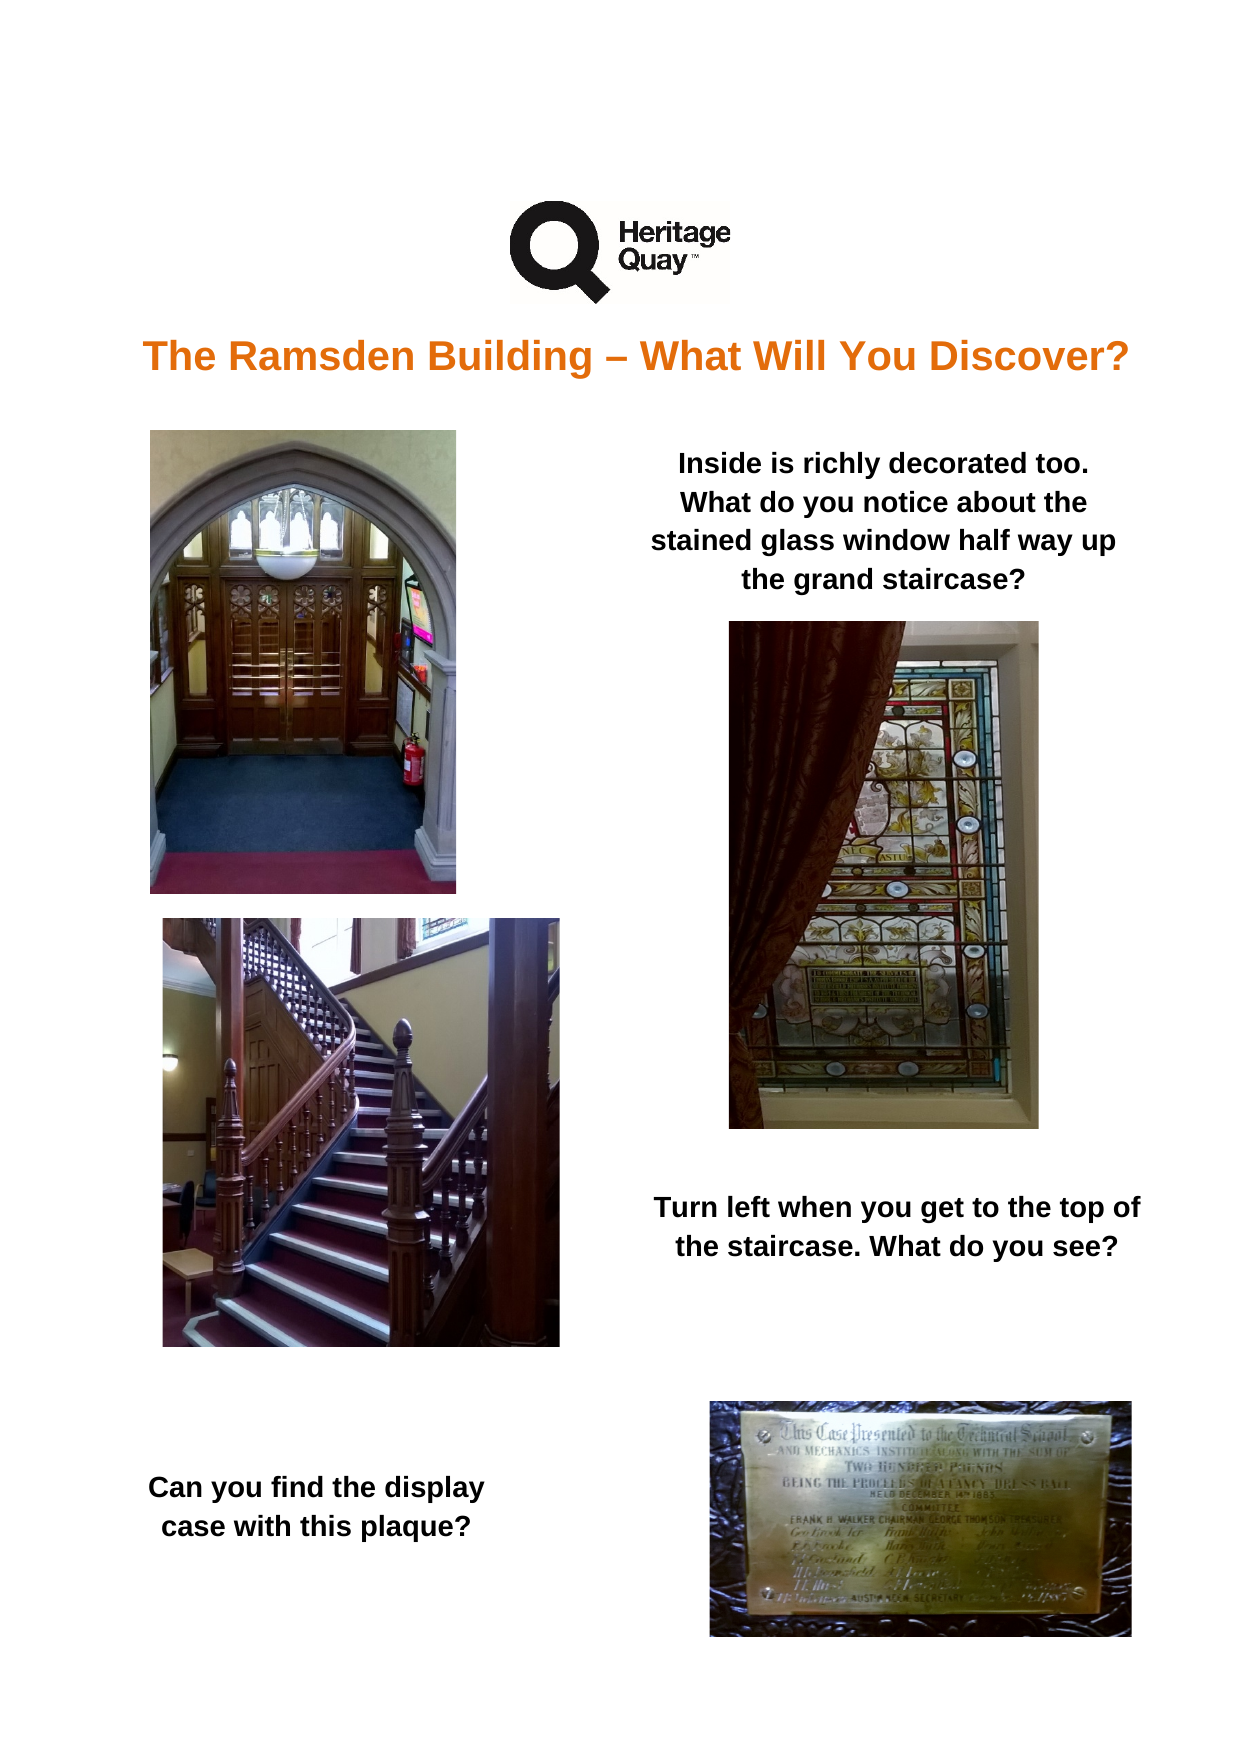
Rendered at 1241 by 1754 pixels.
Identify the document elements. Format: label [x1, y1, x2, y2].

picture [150, 430, 457, 894]
picture [728, 621, 1039, 1129]
picture [162, 918, 560, 1347]
picture [510, 201, 731, 304]
picture [709, 1401, 1132, 1637]
